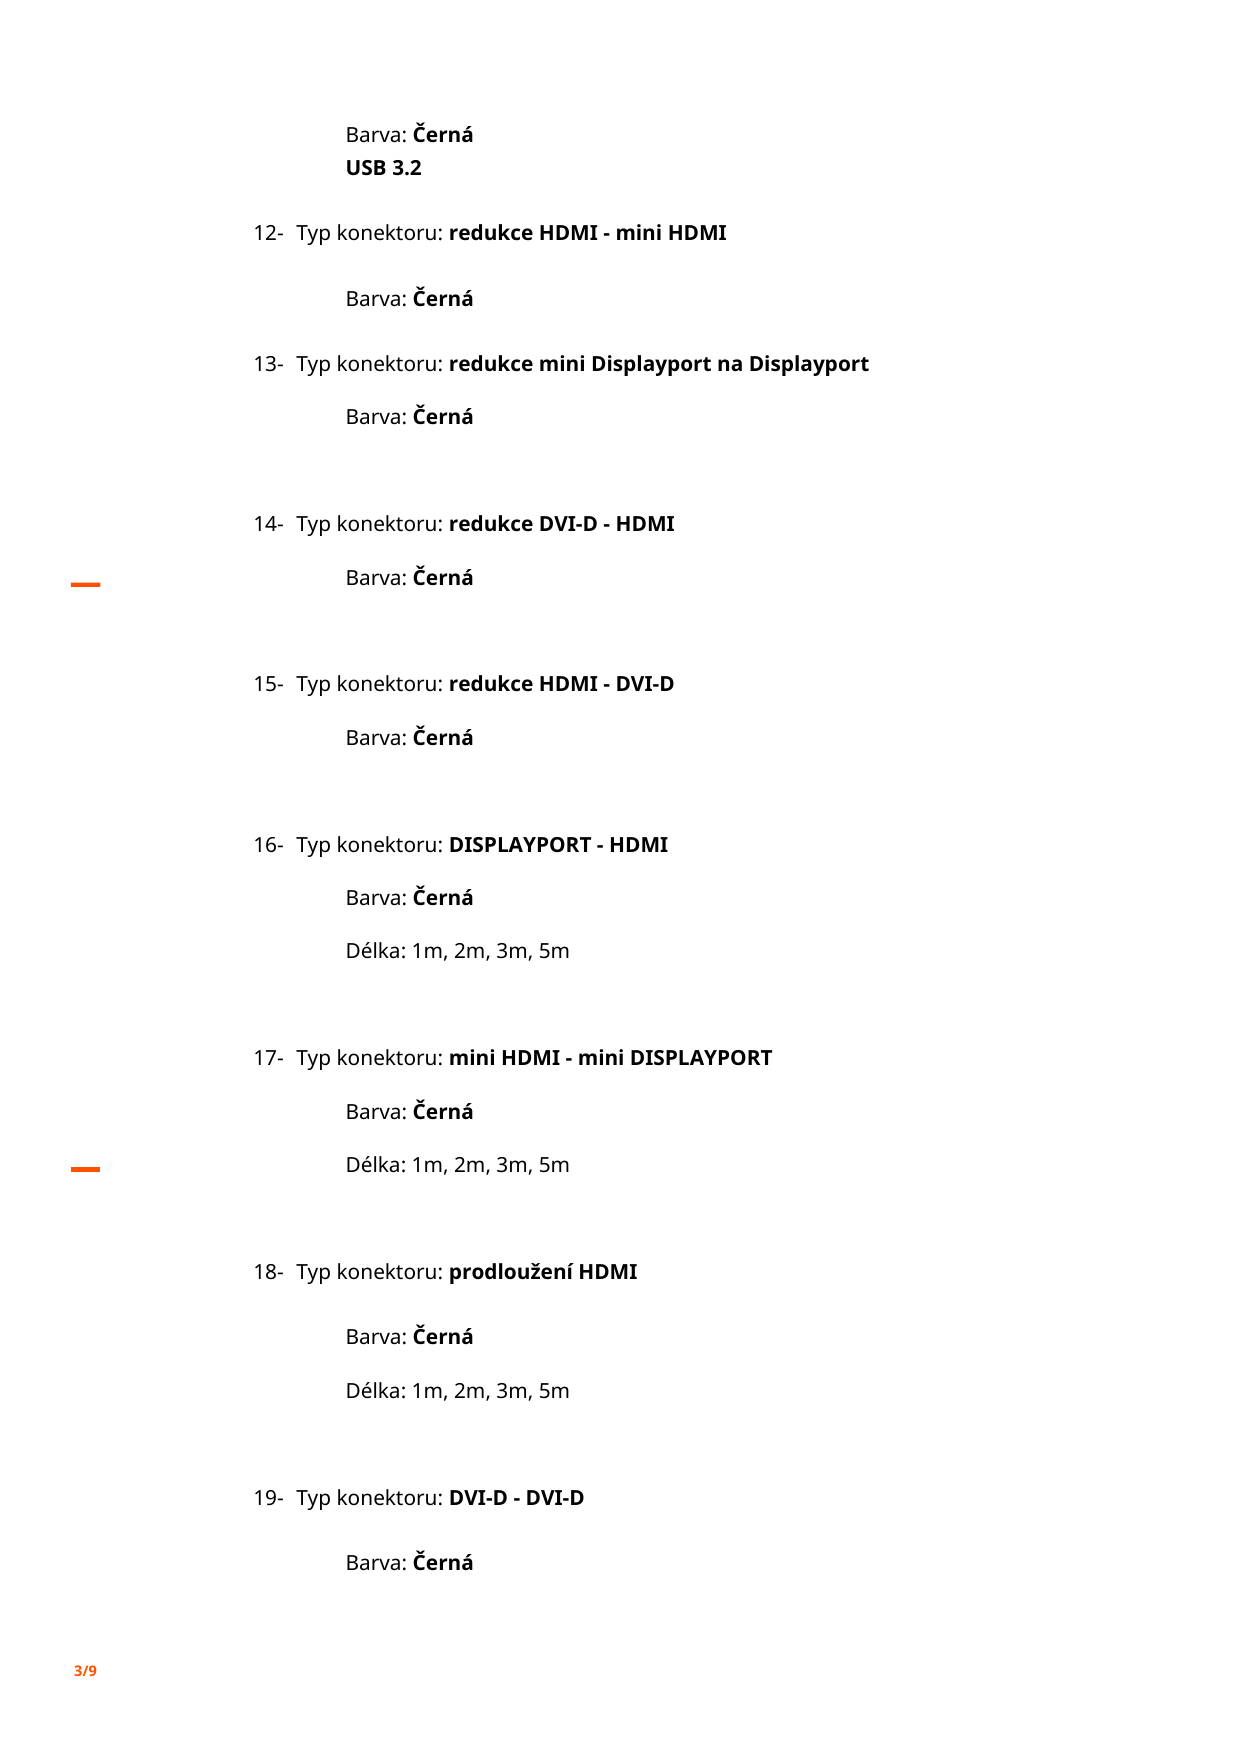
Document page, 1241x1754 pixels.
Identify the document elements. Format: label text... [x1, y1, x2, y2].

list Typ konektoru: mini HDMI - mini DISPLAYPORT [253, 1043, 1122, 1072]
text Barva: Černá [216, 723, 1122, 751]
list Typ konektoru: DVI-D - DVI-D [253, 1483, 1122, 1511]
list Barva: Černá [291, 121, 1122, 149]
list Typ konektoru: redukce HDMI - DVI-D [253, 669, 1122, 698]
text Barva: Černá [216, 1097, 1122, 1125]
list Typ konektoru: redukce mini Displayport na Displayport [253, 349, 1122, 377]
list Barva: Černá [291, 1322, 1122, 1351]
text Barva: Černá [216, 563, 1122, 591]
list USB 3.2 [291, 153, 1122, 182]
list Barva: Černá [291, 1548, 1122, 1576]
list Typ konektoru: DISPLAYPORT - HDMI [253, 830, 1122, 858]
list Barva: Černá [291, 284, 1122, 312]
text Délka: 1m, 2m, 3m, 5m [216, 1150, 1122, 1179]
list Typ konektoru: redukce HDMI - mini HDMI [253, 218, 1122, 247]
text Délka: 1m, 2m, 3m, 5m [216, 937, 1122, 965]
list Typ konektoru: prodloužení HDMI [253, 1257, 1122, 1286]
text Barva: Černá [216, 883, 1122, 912]
list Typ konektoru: redukce DVI-D - HDMI [253, 509, 1122, 538]
text Barva: Černá [216, 402, 1122, 431]
text Délka: 1m, 2m, 3m, 5m [216, 1376, 1122, 1404]
